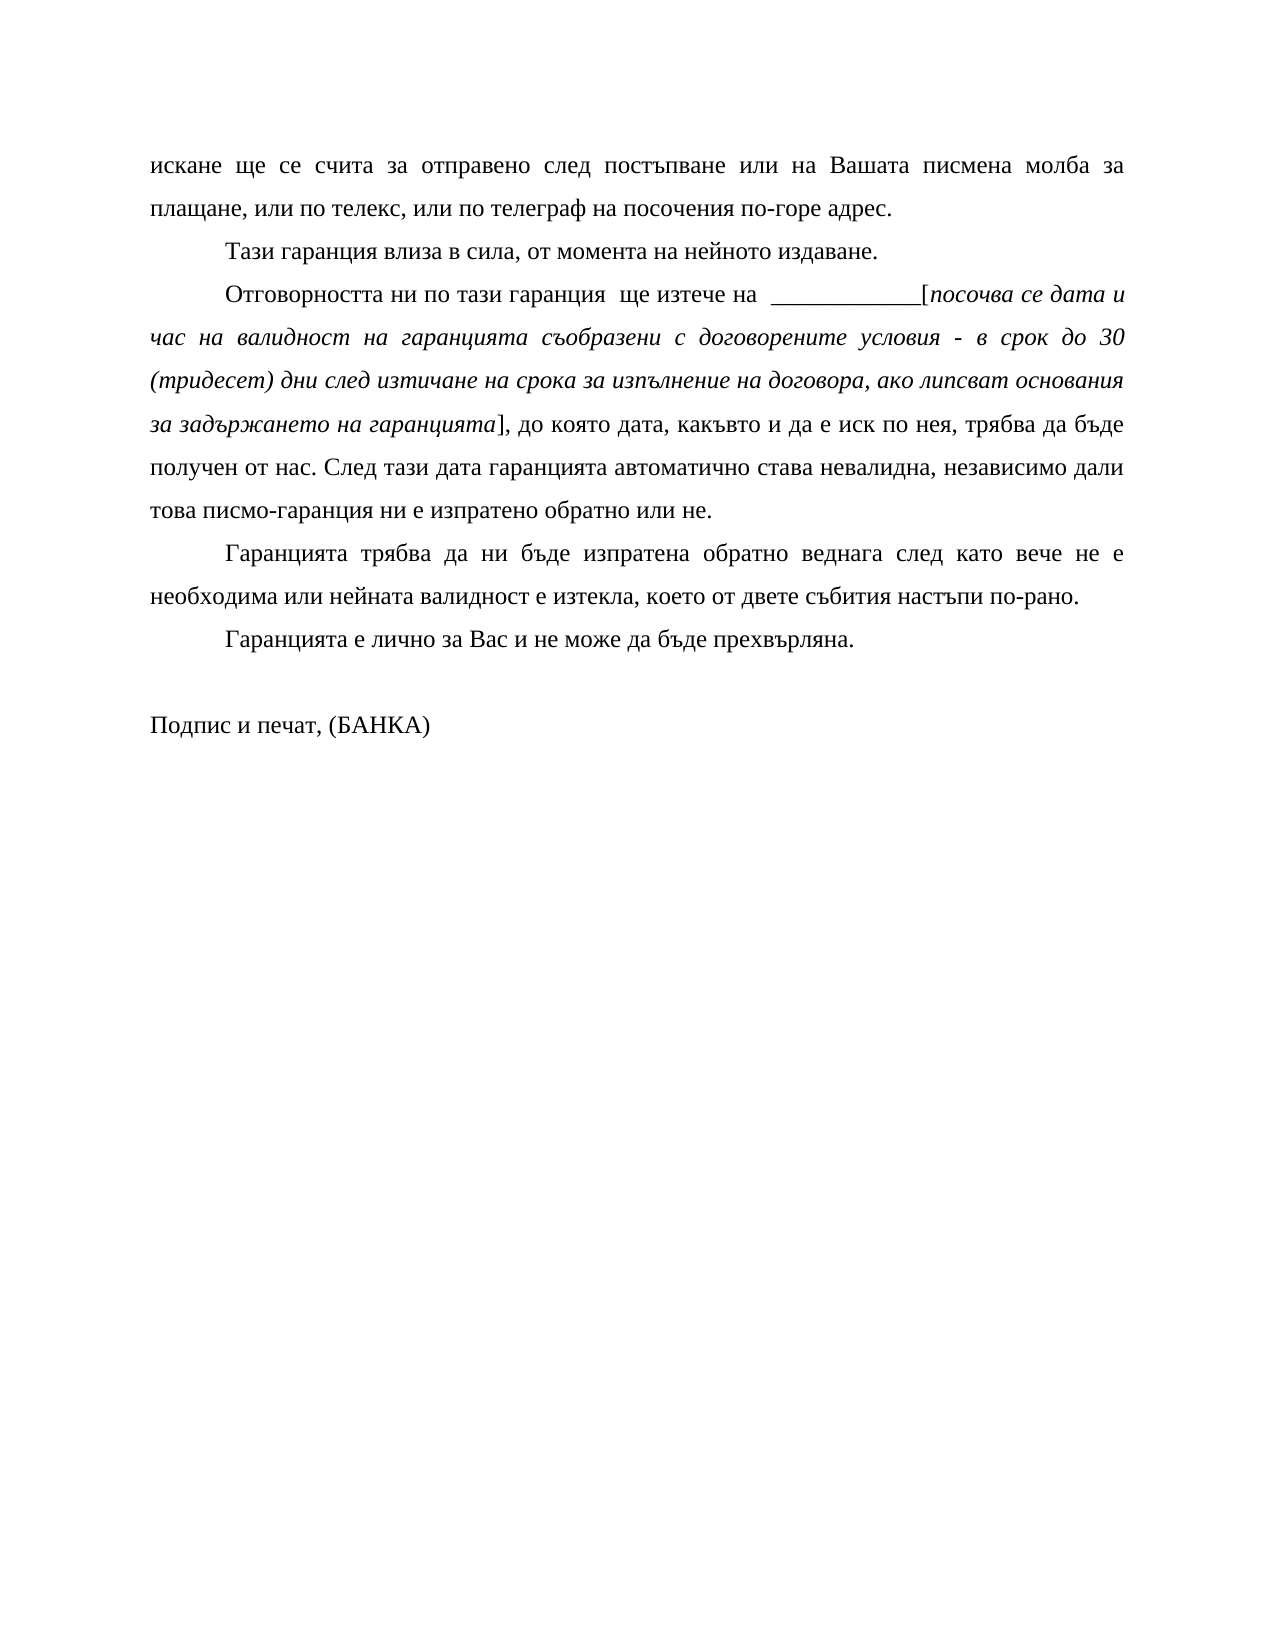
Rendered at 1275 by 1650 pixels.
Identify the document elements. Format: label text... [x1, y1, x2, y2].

text Подпис и печат, (БАНКА) [150, 711, 1125, 739]
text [150, 150, 1125, 222]
text Тази гаранция влиза в сила, от момента на нейното издаване. [150, 236, 1125, 265]
text Гаранцията е лично за Вас и не може да бъде прехвърляна. [150, 624, 1125, 653]
text Отговорността ни по тази гаранция ще изтече на ____________[посочва се дата и час на валидност на гаранцията съобразени с договорените условия - в срок до 30 (тридесет) дни след изтичане на срока за изпълнение на договора, ако липсват основания за задържането на гаранцията], до която дата, какъвто и да е иск по нея, трябва да бъде получен от нас. След тази дата гаранцията автоматично става невалидна, независимо дали това писмо-гаранция ни е изпратено обратно или не. [150, 279, 1125, 524]
text Гаранцията трябва да ни бъде изпратена обратно веднага след като вече не е необходима или нейната валидност е изтекла, което от двете събития настъпи по-рано. [150, 538, 1125, 610]
